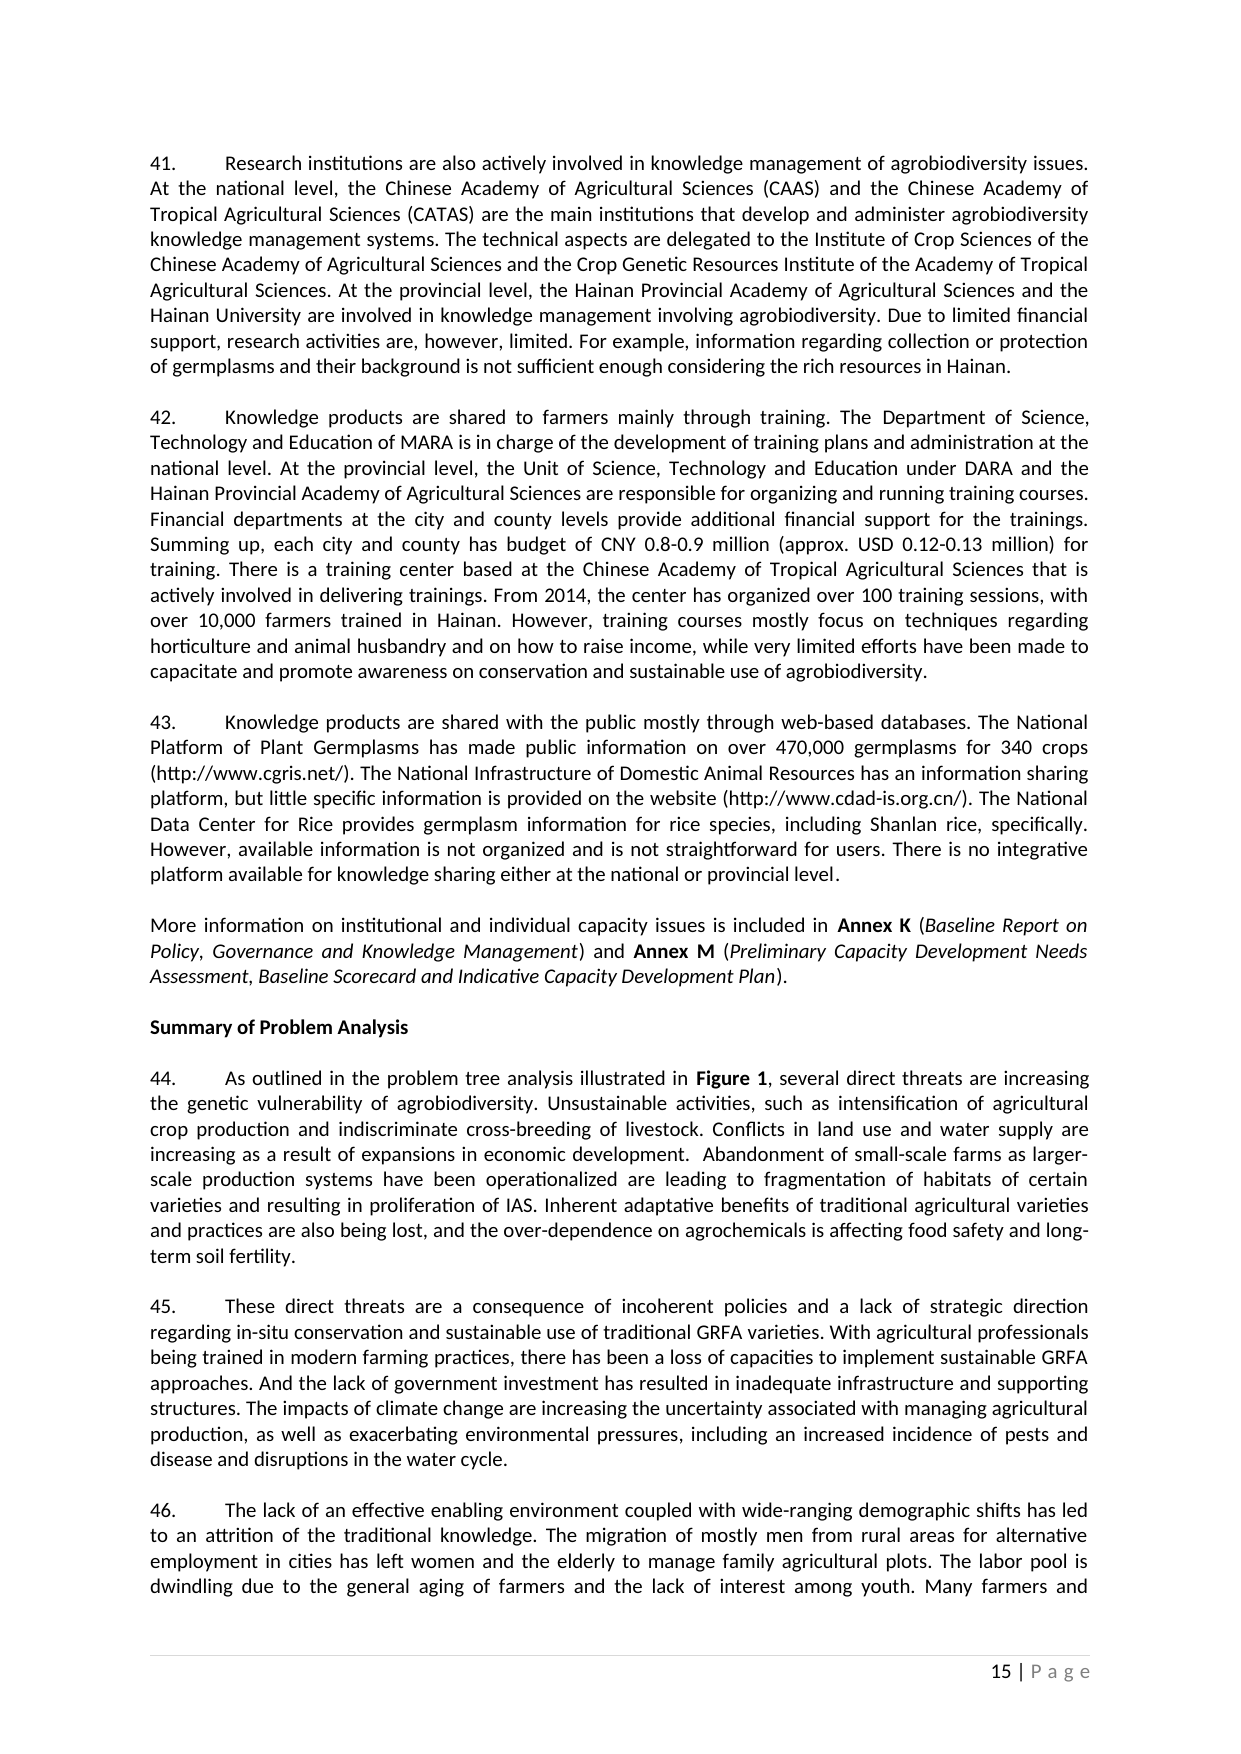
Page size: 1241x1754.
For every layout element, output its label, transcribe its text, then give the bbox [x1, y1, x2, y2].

text More information on institutional and individual capacity issues is included in Annex K (Baseline Report on Policy, Governance and Knowledge Management) and Annex M (Preliminary Capacity Development Needs Assessment, Baseline Scorecard and Indicative Capacity Development Plan). [150, 912, 1090, 989]
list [150, 1497, 1090, 1599]
list Knowledge products are shared to farmers mainly through training. The Department of Science, Technology and Education of MARA is in charge of the development of training plans and administration at the national level. At the provincial level, the Unit of Science, Technology and Education under DARA and the Hainan Provincial Academy of Agricultural Sciences are responsible for organizing and running training courses. Financial departments at the city and county levels provide additional financial support for the trainings. Summing up, each city and county has budget of CNY 0.8-0.9 million (approx. USD 0.12-0.13 million) for training. There is a training center based at the Chinese Academy of Tropical Agricultural Sciences that is actively involved in delivering trainings. From 2014, the center has organized over 100 training sessions, with over 10,000 farmers trained in Hainan. However, training courses mostly focus on techniques regarding horticulture and animal husbandry and on how to raise income, while very limited efforts have been made to capacitate and promote awareness on conservation and sustainable use of agrobiodiversity. [150, 404, 1090, 684]
text Summary of Problem Analysis [150, 1014, 1090, 1039]
list As outlined in the problem tree analysis illustrated in Figure 1, several direct threats are increasing the genetic vulnerability of agrobiodiversity. Unsustainable activities, such as intensification of agricultural crop production and indiscriminate cross-breeding of livestock. Conflicts in land use and water supply are increasing as a result of expansions in economic development. Abandonment of small-scale farms as larger-scale production systems have been operationalized are leading to fragmentation of habitats of certain varieties and resulting in proliferation of IAS. Inherent adaptative benefits of traditional agricultural varieties and practices are also being lost, and the over-dependence on agrochemicals is affecting food safety and long-term soil fertility. [150, 1065, 1090, 1268]
list Knowledge products are shared with the public mostly through web-based databases. The National Platform of Plant Germplasms has made public information on over 470,000 germplasms for 340 crops (http://www.cgris.net/). The National Infrastructure of Domestic Animal Resources has an information sharing platform, but little specific information is provided on the website (http://www.cdad-is.org.cn/). The National Data Center for Rice provides germplasm information for rice species, including Shanlan rice, specifically. However, available information is not organized and is not straightforward for users. There is no integrative platform available for knowledge sharing either at the national or provincial level. [150, 709, 1090, 887]
list These direct threats are a consequence of incoherent policies and a lack of strategic direction regarding in-situ conservation and sustainable use of traditional GRFA varieties. With agricultural professionals being trained in modern farming practices, there has been a loss of capacities to implement sustainable GRFA approaches. And the lack of government investment has resulted in inadequate infrastructure and supporting structures. The impacts of climate change are increasing the uncertainty associated with managing agricultural production, as well as exacerbating environmental pressures, including an increased incidence of pests and disease and disruptions in the water cycle. [150, 1294, 1090, 1472]
list Research institutions are also actively involved in knowledge management of agrobiodiversity issues. At the national level, the Chinese Academy of Agricultural Sciences (CAAS) and the Chinese Academy of Tropical Agricultural Sciences (CATAS) are the main institutions that develop and administer agrobiodiversity knowledge management systems. The technical aspects are delegated to the Institute of Crop Sciences of the Chinese Academy of Agricultural Sciences and the Crop Genetic Resources Institute of the Academy of Tropical Agricultural Sciences. At the provincial level, the Hainan Provincial Academy of Agricultural Sciences and the Hainan University are involved in knowledge management involving agrobiodiversity. Due to limited financial support, research activities are, however, limited. For example, information regarding collection or protection of germplasms and their background is not sufficient enough considering the rich resources in Hainan. [150, 150, 1090, 379]
